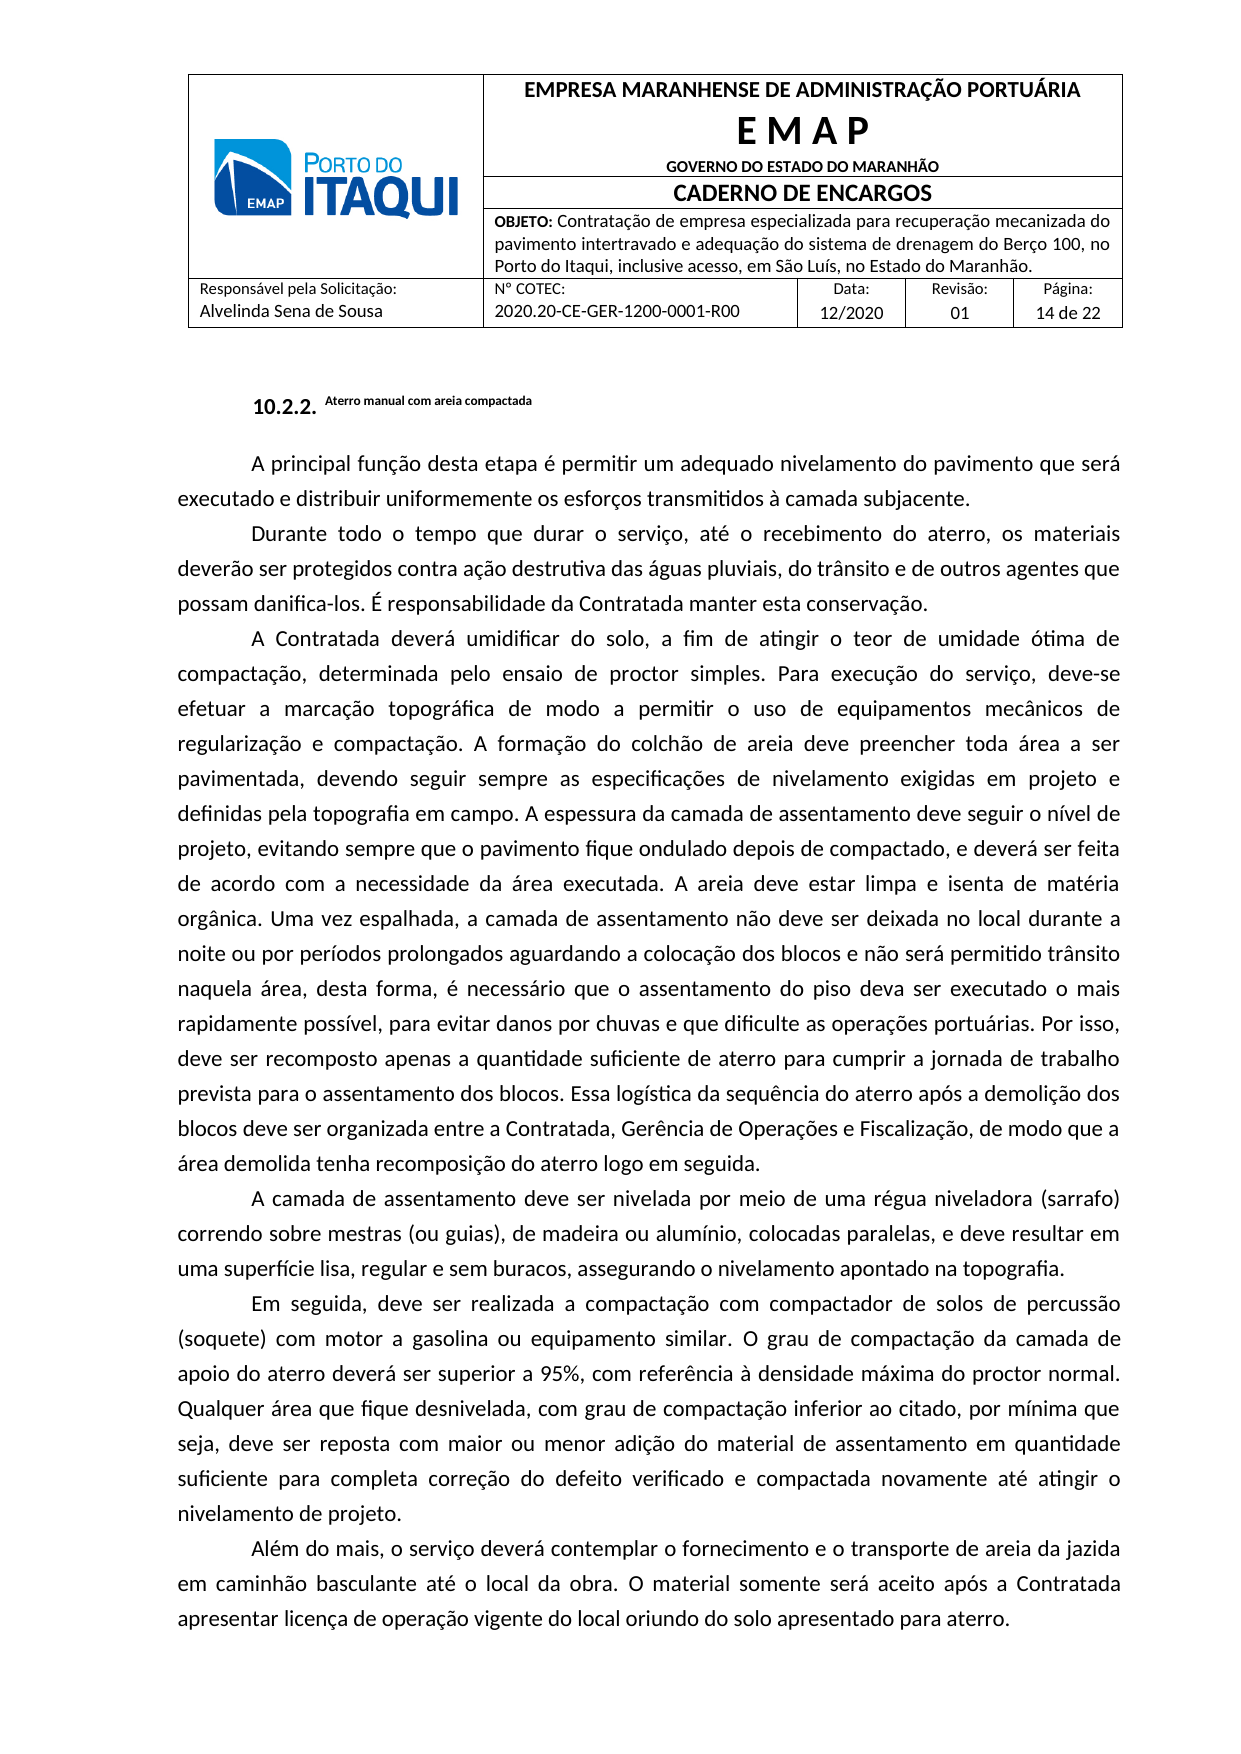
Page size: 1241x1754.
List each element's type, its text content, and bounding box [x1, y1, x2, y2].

list Aterro manual com areia compactada [252, 391, 1122, 420]
text A principal função desta etapa é permitir um adequado nivelamento do pavimento que será executado e distribuir uniformemente os esforços transmitidos à camada subjacente. [177, 449, 1122, 513]
text Em seguida, deve ser realizada a compactação com compactador de solos de percussão (soquete) com motor a gasolina ou equipamento similar. O grau de compactação da camada de apoio do aterro deverá ser superior a 95%, com referência à densidade máxima do proctor normal. Qualquer área que fique desnivelada, com grau de compactação inferior ao citado, por mínima que seja, deve ser reposta com maior ou menor adição do material de assentamento em quantidade suficiente para completa correção do defeito verificado e compactada novamente até atingir o nivelamento de projeto. [177, 1289, 1122, 1528]
text Além do mais, o serviço deverá contemplar o fornecimento e o transporte de areia da jazida em caminhão basculante até o local da obra. O material somente será aceito após a Contratada apresentar licença de operação vigente do local oriundo do solo apresentado para aterro. [177, 1534, 1122, 1633]
text Durante todo o tempo que durar o serviço, até o recebimento do aterro, os materiais deverão ser protegidos contra ação destrutiva das águas pluviais, do trânsito e de outros agentes que possam danifica-los. É responsabilidade da Contratada manter esta conservação. [177, 519, 1122, 618]
picture [206, 128, 465, 224]
text A Contratada deverá umidificar do solo, a fim de atingir o teor de umidade ótima de compactação, determinada pelo ensaio de proctor simples. Para execução do serviço, deve-se efetuar a marcação topográfica de modo a permitir o uso de equipamentos mecânicos de regularização e compactação. A formação do colchão de areia deve preencher toda área a ser pavimentada, devendo seguir sempre as especificações de nivelamento exigidas em projeto e definidas pela topografia em campo. A espessura da camada de assentamento deve seguir o nível de projeto, evitando sempre que o pavimento fique ondulado depois de compactado, e deverá ser feita de acordo com a necessidade da área executada. A areia deve estar limpa e isenta de matéria orgânica. Uma vez espalhada, a camada de assentamento não deve ser deixada no local durante a noite ou por períodos prolongados aguardando a colocação dos blocos e não será permitido trânsito naquela área, desta forma, é necessário que o assentamento do piso deva ser executado o mais rapidamente possível, para evitar danos por chuvas e que dificulte as operações portuárias. Por isso, deve ser recomposto apenas a quantidade suficiente de aterro para cumprir a jornada de trabalho prevista para o assentamento dos blocos. Essa logística da sequência do aterro após a demolição dos blocos deve ser organizada entre a Contratada, Gerência de Operações e Fiscalização, de modo que a área demolida tenha recomposição do aterro logo em seguida. [177, 624, 1122, 1178]
text A camada de assentamento deve ser nivelada por meio de uma régua niveladora (sarrafo) correndo sobre mestras (ou guias), de madeira ou alumínio, colocadas paralelas, e deve resultar em uma superfície lisa, regular e sem buracos, assegurando o nivelamento apontado na topografia. [177, 1184, 1122, 1283]
